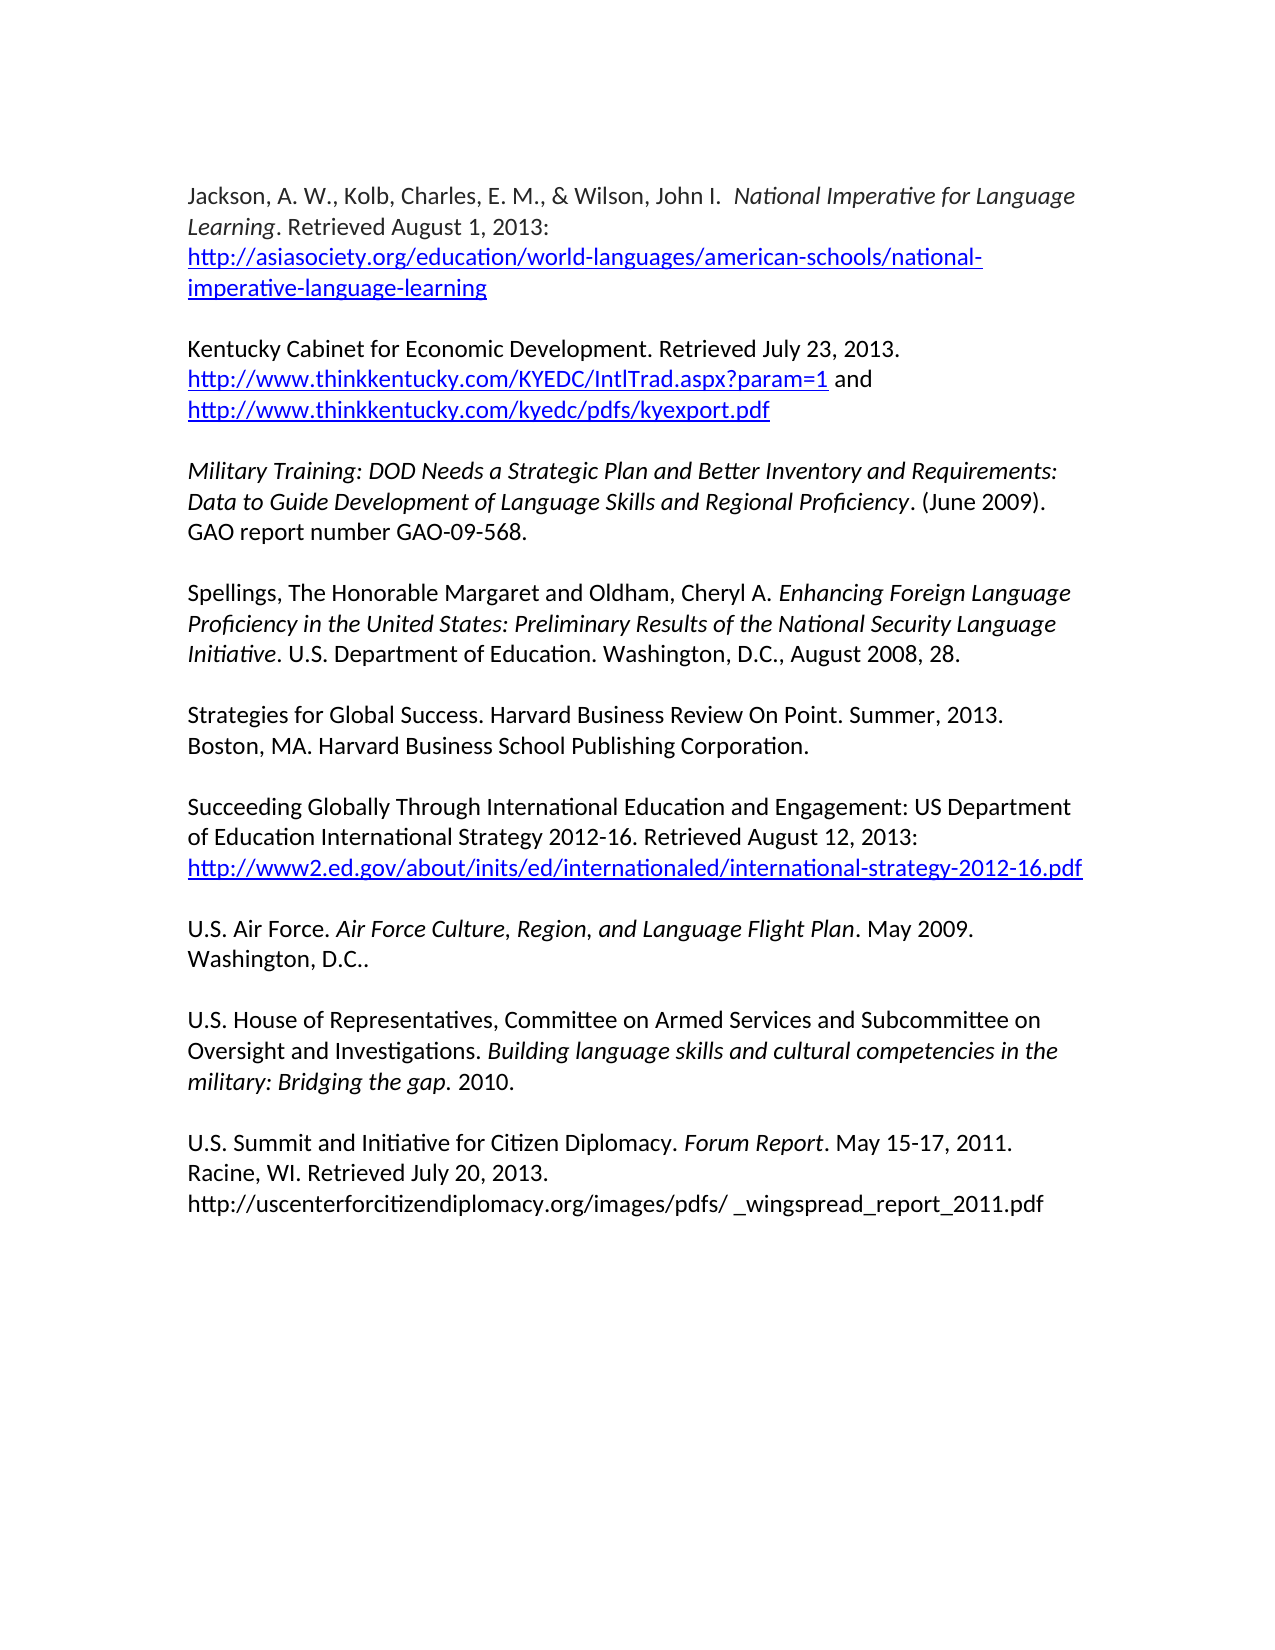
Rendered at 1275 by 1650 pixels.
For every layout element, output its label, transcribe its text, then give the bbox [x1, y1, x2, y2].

text U.S. Summit and Initiative for Citizen Diplomacy. Forum Report. May 15-17, 2011. Racine, WI. Retrieved July 20, 2013. http://uscenterforcitizendiplomacy.org/images/pdfs/ _wingspread_report_2011.pdf [187, 1127, 1087, 1218]
text Jackson, A. W., Kolb, Charles, E. M., & Wilson, John I. National Imperative for Language Learning. Retrieved August 1, 2013: http://asiasociety.org/education/world-languages/american-schools/national-imperative-language-learning [187, 181, 1087, 303]
text Succeeding Globally Through International Education and Engagement: US Department of Education International Strategy 2012-16. Retrieved August 12, 2013: http://www2.ed.gov/about/inits/ed/internationaled/international-strategy-2012-16.pdf [187, 791, 1087, 882]
text U.S. Air Force. Air Force Culture, Region, and Language Flight Plan. May 2009. Washington, D.C.. [187, 913, 1087, 974]
text U.S. House of Representatives, Committee on Armed Services and Subcommittee on Oversight and Investigations. Building language skills and cultural competencies in the military: Bridging the gap. 2010. [187, 1004, 1087, 1096]
text Military Training: DOD Needs a Strategic Plan and Better Inventory and Requirements: Data to Guide Development of Language Skills and Regional Proficiency. (June 2009). GAO report number GAO-09-568. [187, 455, 1087, 547]
text http://www.thinkkentucky.com/kyedc/pdfs/kyexport.pdf [187, 394, 1087, 425]
text http://www.thinkkentucky.com/KYEDC/IntlTrad.aspx?param=1 and [187, 364, 1087, 394]
text Strategies for Global Success. Harvard Business Review On Point. Summer, 2013. Boston, MA. Harvard Business School Publishing Corporation. [187, 699, 1087, 760]
text Kentucky Cabinet for Economic Development. Retrieved July 23, 2013. [187, 333, 1087, 364]
text Spellings, The Honorable Margaret and Oldham, Cheryl A. Enhancing Foreign Language Proficiency in the United States: Preliminary Results of the National Security Language Initiative. U.S. Department of Education. Washington, D.C., August 2008, 28. [187, 577, 1087, 669]
